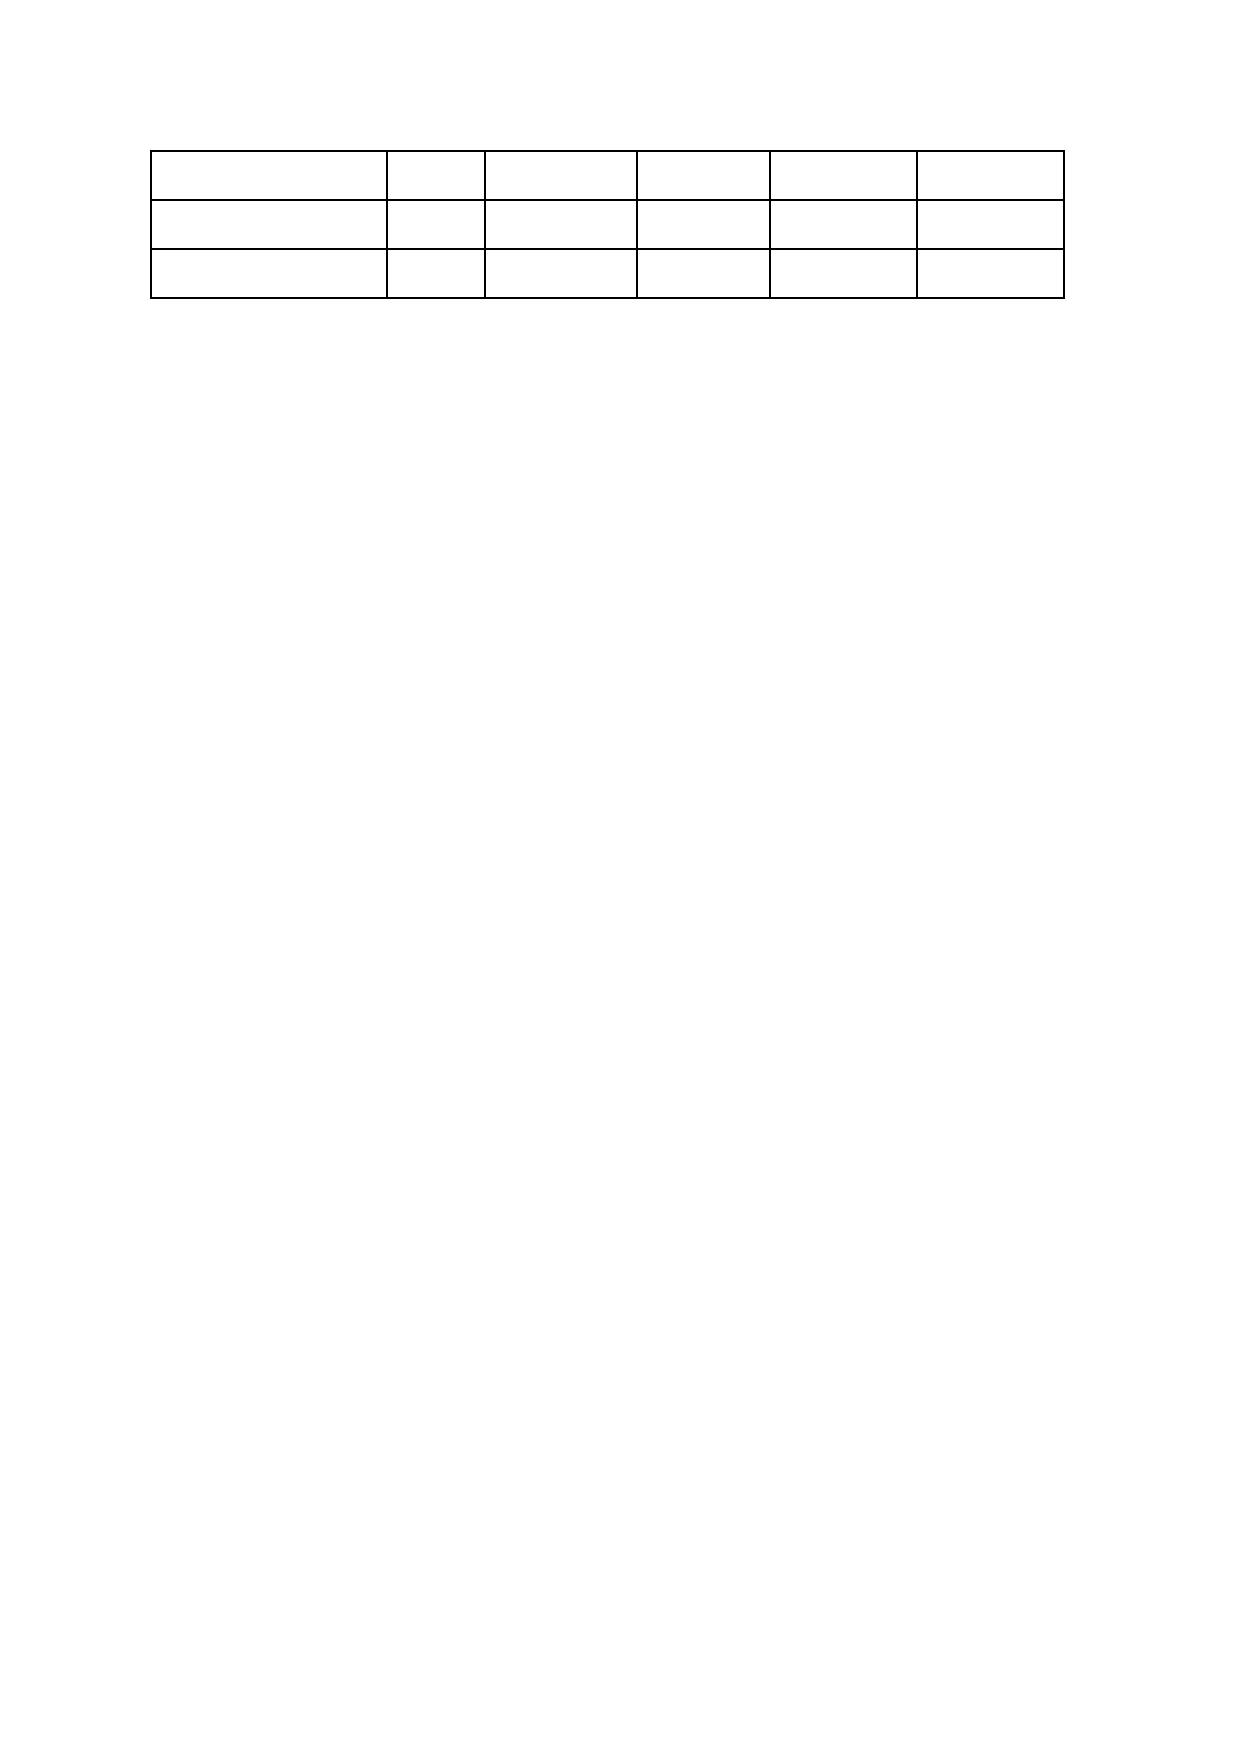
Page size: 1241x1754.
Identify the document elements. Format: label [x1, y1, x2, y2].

table_cell [486, 152, 636, 199]
table_cell [486, 250, 636, 297]
table_cell [152, 152, 386, 199]
table_cell [771, 152, 916, 199]
table_cell [918, 201, 1063, 248]
table_cell [918, 152, 1063, 199]
table_cell [771, 201, 916, 248]
table_cell [388, 152, 484, 199]
table_cell [152, 250, 386, 297]
table_cell [388, 250, 484, 297]
table_cell [771, 250, 916, 297]
table_cell [638, 250, 769, 297]
table_cell [152, 201, 386, 248]
table_cell [486, 201, 636, 248]
table_cell [638, 152, 769, 199]
table_cell [388, 201, 484, 248]
table_cell [918, 250, 1063, 297]
table_cell [638, 201, 769, 248]
